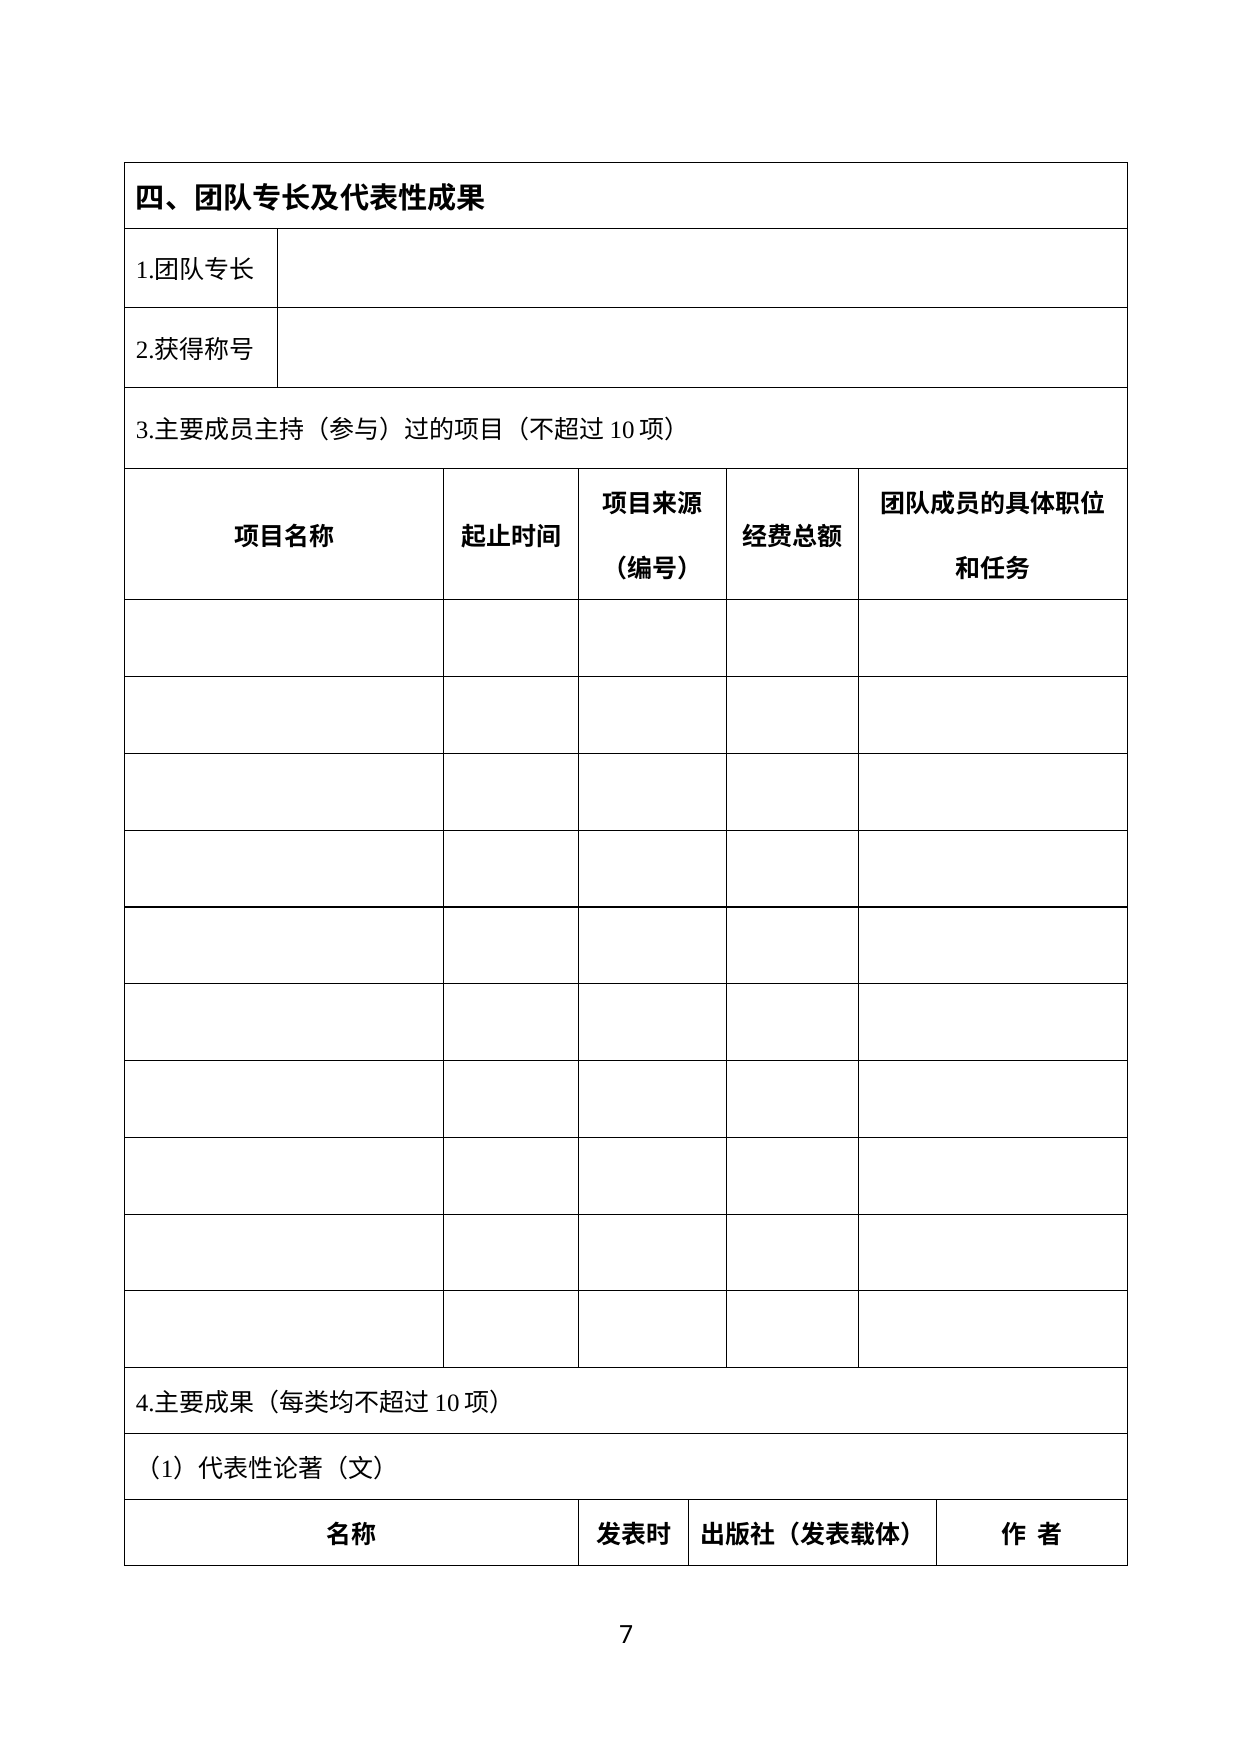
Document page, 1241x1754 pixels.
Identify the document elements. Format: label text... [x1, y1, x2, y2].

table_cell [727, 908, 858, 983]
table_cell [444, 1215, 578, 1290]
table_cell [859, 1215, 1127, 1290]
table_cell 4.主要成果（每类均不超过10项） [125, 1368, 1127, 1433]
table_cell [727, 1138, 858, 1213]
table_cell [444, 677, 578, 753]
table_cell [859, 600, 1127, 676]
table_cell [859, 984, 1127, 1060]
table_cell [579, 984, 726, 1060]
table_header 四、团队专长及代表性成果 [125, 163, 1127, 228]
table_cell [444, 1061, 578, 1137]
table_cell [859, 1138, 1127, 1213]
table_cell [859, 908, 1127, 983]
table_cell 1.团队专长 [125, 229, 277, 307]
table_cell [859, 754, 1127, 829]
table_cell [727, 677, 858, 753]
table_cell [859, 1291, 1127, 1367]
table_cell [727, 1061, 858, 1137]
table_cell [125, 984, 443, 1060]
table_cell 经费总额 [727, 469, 858, 599]
table_cell [727, 1291, 858, 1367]
table_cell [579, 1291, 726, 1367]
table_cell [125, 600, 443, 676]
table_cell [727, 754, 858, 829]
table_cell 团队成员的具体职位和任务 [859, 469, 1127, 599]
table_cell [859, 831, 1127, 906]
table_cell [579, 600, 726, 676]
table_cell [727, 1215, 858, 1290]
table_cell [444, 908, 578, 983]
table_cell [278, 308, 1127, 387]
table_cell [727, 600, 858, 676]
table_cell [444, 831, 578, 906]
table_cell [278, 229, 1127, 307]
table_cell 起止时间 [444, 469, 578, 599]
table_cell 项目名称 [125, 469, 443, 599]
table_cell [444, 600, 578, 676]
table_cell 项目来源 （编号） [579, 469, 726, 599]
table_cell [579, 1061, 726, 1137]
table_cell [125, 831, 443, 906]
table_cell [125, 908, 443, 983]
table_cell [125, 1138, 443, 1213]
table_cell [579, 754, 726, 829]
table_cell [125, 1215, 443, 1290]
table_cell [125, 677, 443, 753]
table_cell 2.获得称号 [125, 308, 277, 387]
table_cell 出版社（发表载体） [689, 1500, 936, 1565]
table_cell [727, 984, 858, 1060]
table_cell [444, 1291, 578, 1367]
table_cell 发表时间 [579, 1500, 688, 1565]
table_cell 名称 [125, 1500, 578, 1565]
table_cell 作 者 [937, 1500, 1127, 1565]
table_cell [444, 754, 578, 829]
table_cell （1）代表性论著（文） [125, 1434, 1127, 1499]
table_cell [444, 1138, 578, 1213]
table_cell [444, 984, 578, 1060]
table_cell [859, 677, 1127, 753]
table_cell [579, 831, 726, 906]
table_cell [859, 1061, 1127, 1137]
table_cell [125, 1291, 443, 1367]
table_cell [579, 677, 726, 753]
table_cell [579, 1215, 726, 1290]
table_cell [125, 754, 443, 829]
table_cell 3.主要成员主持（参与）过的项目（不超过10项） [125, 388, 1127, 468]
table_cell [125, 1061, 443, 1137]
table_cell [579, 908, 726, 983]
table_cell [727, 831, 858, 906]
table_cell [579, 1138, 726, 1213]
